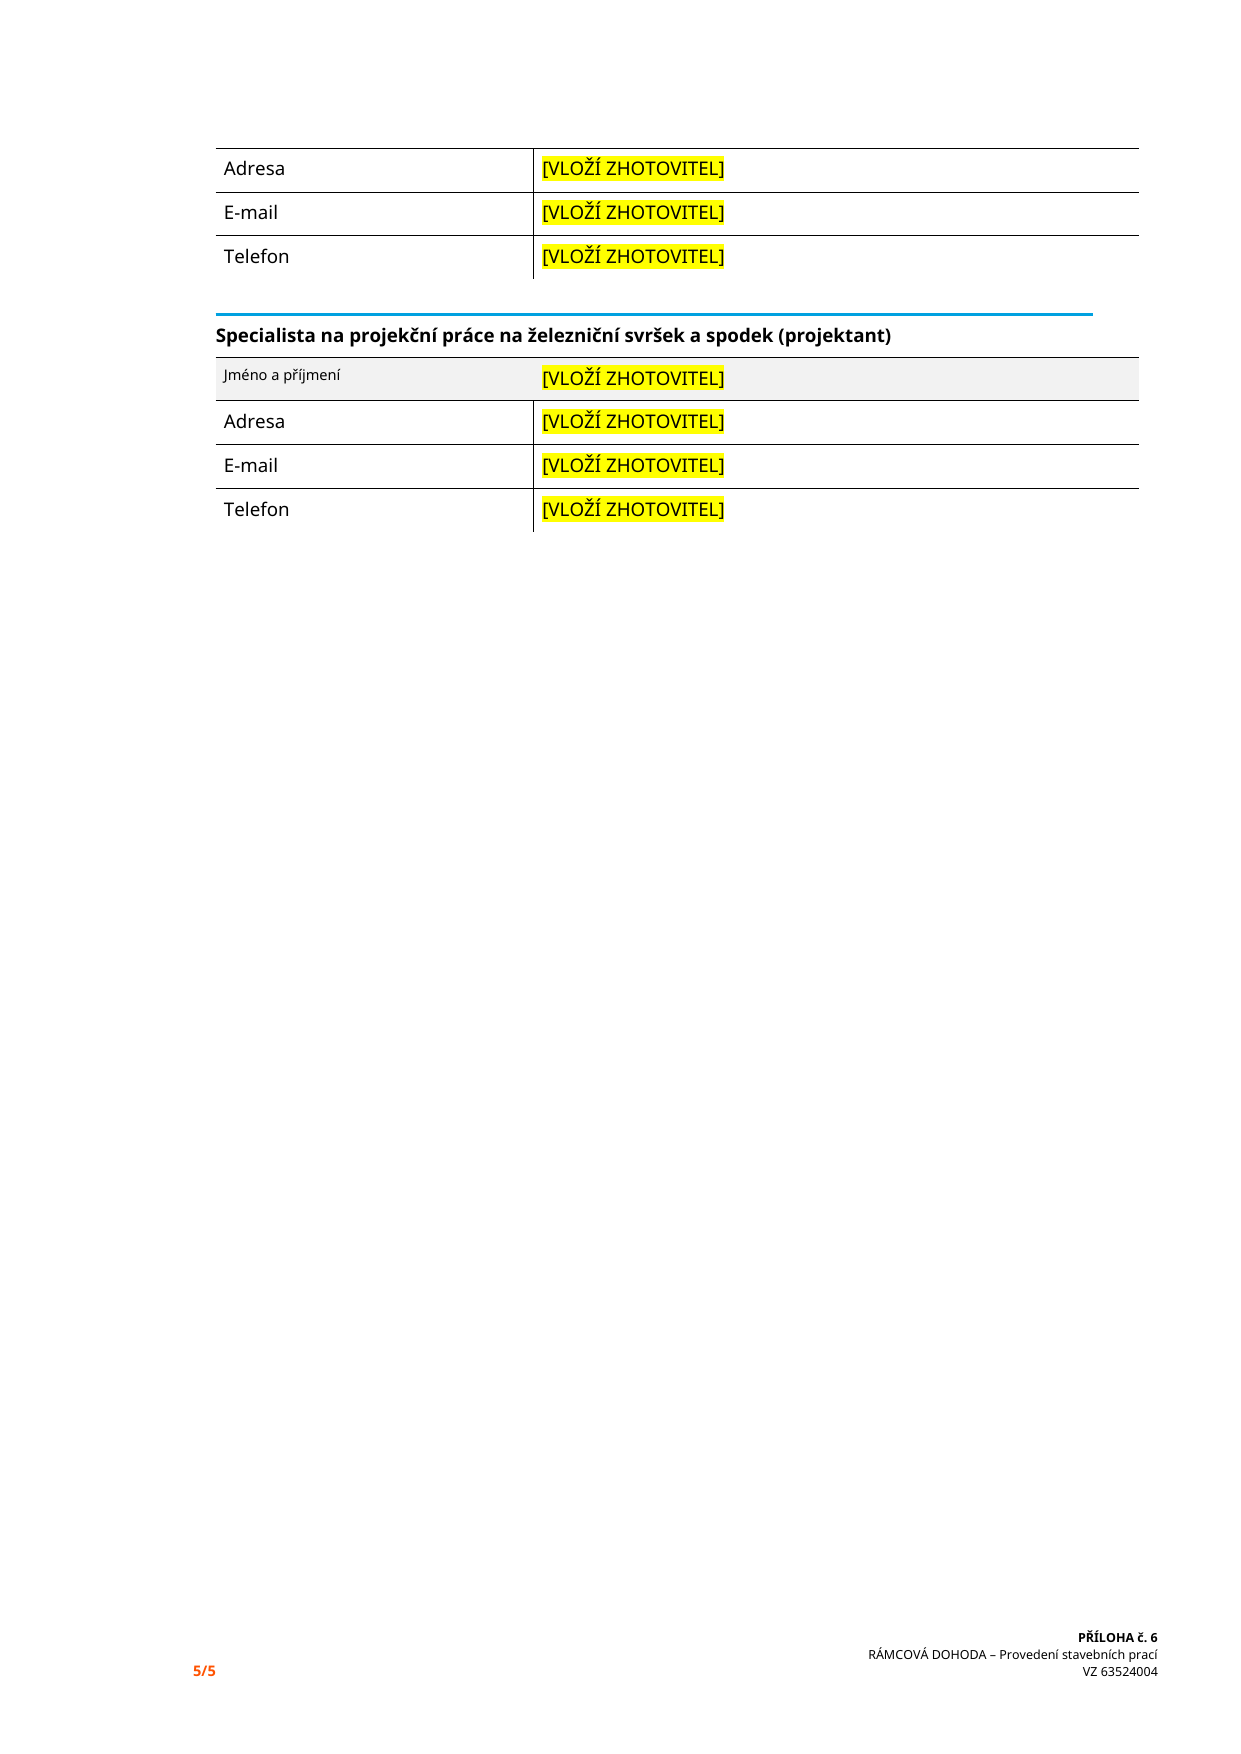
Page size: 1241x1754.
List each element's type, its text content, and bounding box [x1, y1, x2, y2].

table_cell Telefon [216, 236, 533, 279]
table_header Jméno a příjmení [216, 358, 534, 400]
table_cell [VLOŽÍ ZHOTOVITEL] [534, 489, 1139, 532]
table_cell [VLOŽÍ ZHOTOVITEL] [534, 236, 1139, 279]
table_header [VLOŽÍ ZHOTOVITEL] [534, 358, 1139, 400]
table_cell [VLOŽÍ ZHOTOVITEL] [534, 401, 1139, 444]
table_cell Telefon [216, 489, 533, 532]
table_cell [VLOŽÍ ZHOTOVITEL] [534, 149, 1139, 191]
text Specialista na projekční práce na železniční svršek a spodek (projektant) [216, 316, 1093, 348]
table_cell Adresa [216, 401, 533, 444]
table_cell [VLOŽÍ ZHOTOVITEL] [534, 445, 1139, 488]
table_cell E-mail [216, 445, 533, 488]
table_cell [VLOŽÍ ZHOTOVITEL] [534, 193, 1139, 235]
table_cell Adresa [216, 149, 533, 191]
table_cell E-mail [216, 193, 533, 235]
